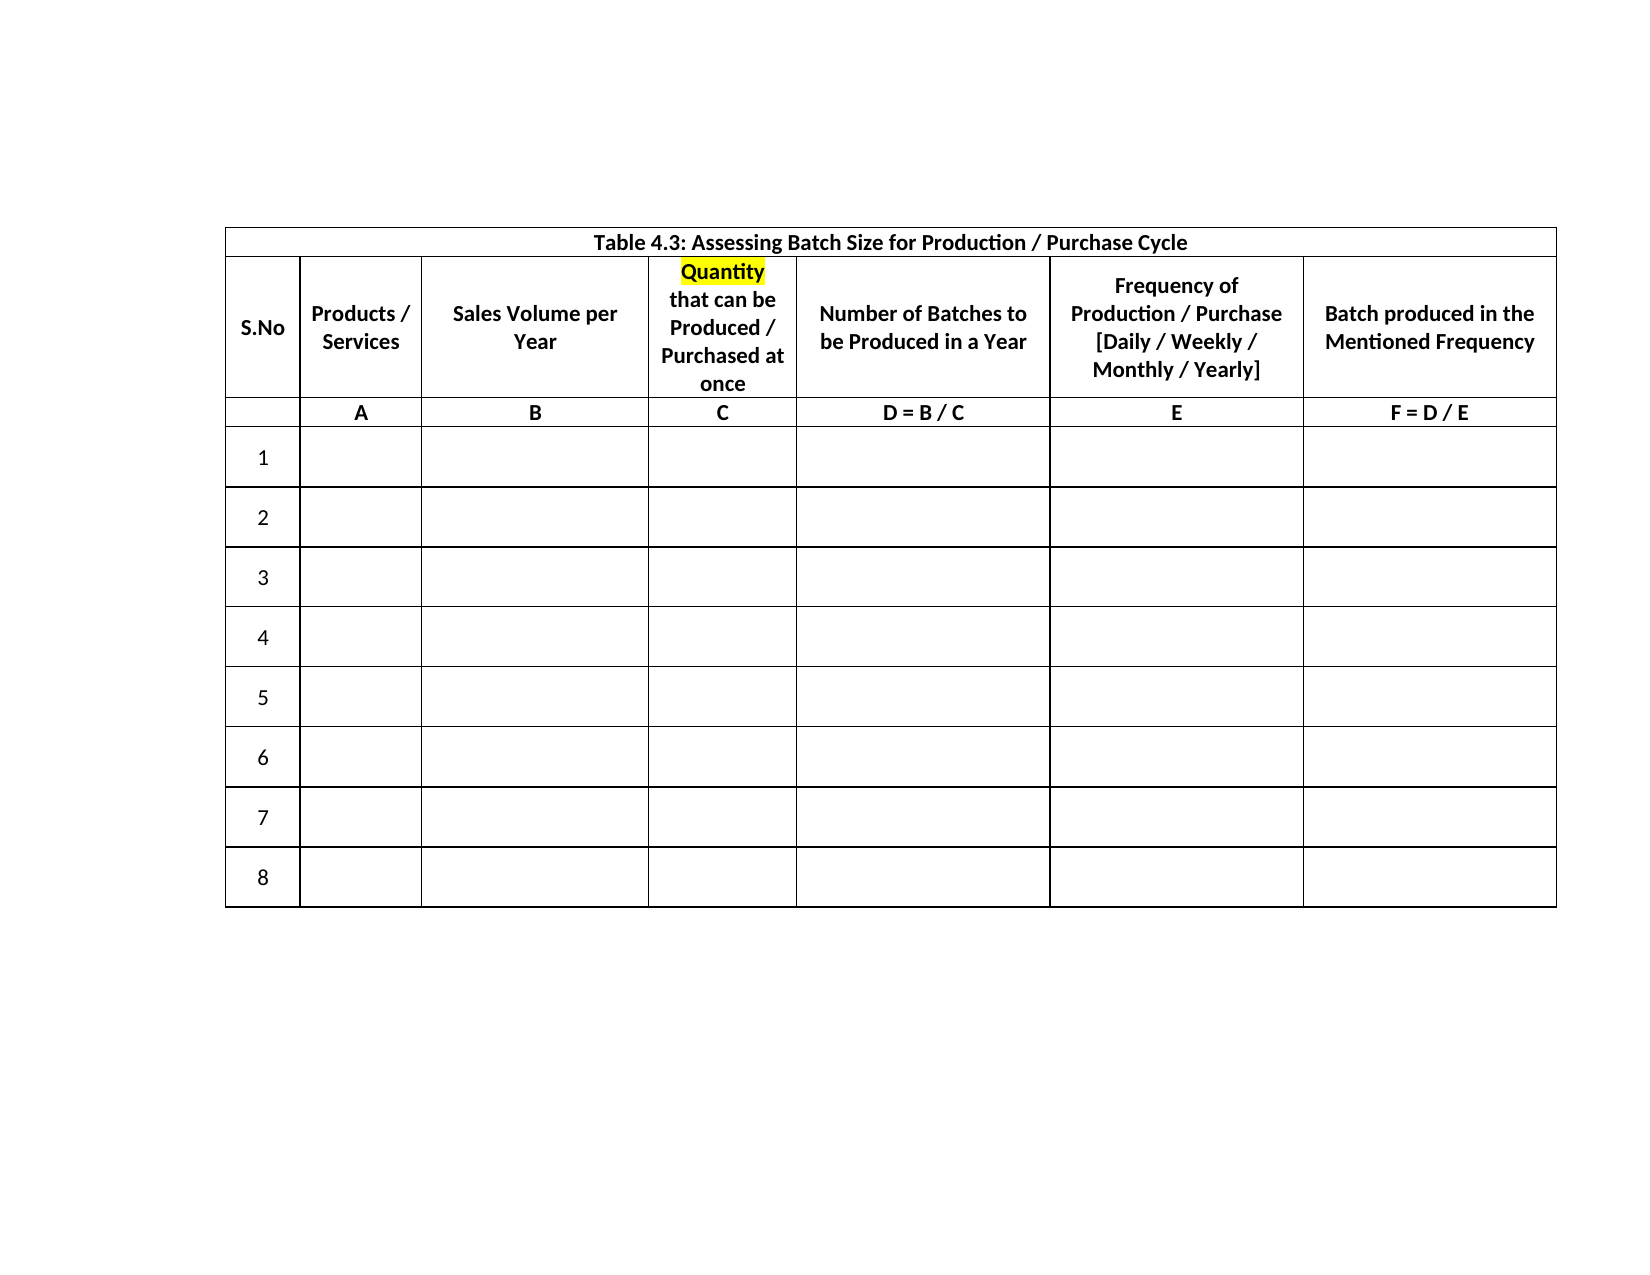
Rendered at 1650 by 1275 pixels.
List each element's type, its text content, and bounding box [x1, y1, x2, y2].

table_cell [422, 548, 648, 606]
table_cell [301, 427, 421, 486]
table_cell [1304, 788, 1556, 846]
table_cell F = D / E [1304, 398, 1556, 426]
table_cell [797, 427, 1049, 486]
table_cell [1051, 667, 1303, 726]
table_cell [422, 727, 648, 786]
table_cell [649, 727, 796, 786]
table_cell 8 [226, 848, 299, 906]
table_cell Sales Volume per Year [422, 257, 648, 397]
table_cell [1304, 667, 1556, 726]
table_cell Quantity that can be Produced / Purchased at once [649, 257, 796, 397]
table_cell [301, 667, 421, 726]
table_cell [797, 848, 1049, 906]
table_cell [422, 667, 648, 726]
table_cell [1304, 727, 1556, 786]
table_cell [649, 667, 796, 726]
table_cell [1304, 548, 1556, 606]
table_cell [1051, 427, 1303, 486]
table_cell [1051, 788, 1303, 846]
table_cell [1051, 727, 1303, 786]
table_cell [422, 427, 648, 486]
table_cell C [649, 398, 796, 426]
table_cell 5 [226, 667, 299, 726]
table_cell [797, 727, 1049, 786]
table_cell [301, 727, 421, 786]
table_cell 3 [226, 548, 299, 606]
table_cell [1304, 848, 1556, 906]
table_cell [1304, 607, 1556, 666]
table_cell [301, 488, 421, 546]
table_cell [797, 548, 1049, 606]
table_cell Number of Batches to be Produced in a Year [797, 257, 1049, 397]
table_cell [797, 667, 1049, 726]
table_cell S.No [226, 257, 299, 397]
table_cell [649, 488, 796, 546]
table_cell Frequency of Production / Purchase [Daily / Weekly / Monthly / Yearly] [1051, 257, 1303, 397]
table_cell [226, 398, 299, 426]
table_cell [797, 607, 1049, 666]
table_cell 6 [226, 727, 299, 786]
table_cell [422, 848, 648, 906]
table_cell [301, 788, 421, 846]
table_cell 7 [226, 788, 299, 846]
table_cell [1051, 607, 1303, 666]
table_cell 2 [226, 488, 299, 546]
table_cell 4 [226, 607, 299, 666]
table_cell [1051, 488, 1303, 546]
table_cell [797, 788, 1049, 846]
table_cell B [422, 398, 648, 426]
table_cell [649, 788, 796, 846]
table_cell 1 [226, 427, 299, 486]
table_cell A [301, 398, 421, 426]
table_cell [301, 848, 421, 906]
table_cell Products / Services [301, 257, 421, 397]
table_cell D = B / C [797, 398, 1049, 426]
table_cell Batch produced in the Mentioned Frequency [1304, 257, 1556, 397]
table_cell [649, 848, 796, 906]
table_cell [422, 488, 648, 546]
table_cell [301, 607, 421, 666]
table_cell [797, 488, 1049, 546]
table_cell [1304, 488, 1556, 546]
table_cell [649, 607, 796, 666]
table_cell [301, 548, 421, 606]
table_cell [649, 427, 796, 486]
table_cell [422, 607, 648, 666]
table_cell [1051, 848, 1303, 906]
table_cell [422, 788, 648, 846]
table_header Table 4.3: Assessing Batch Size for Production / Purchase Cycle [226, 228, 1556, 256]
table_cell [649, 548, 796, 606]
table_cell E [1051, 398, 1303, 426]
table_cell [1051, 548, 1303, 606]
table_cell [1304, 427, 1556, 486]
